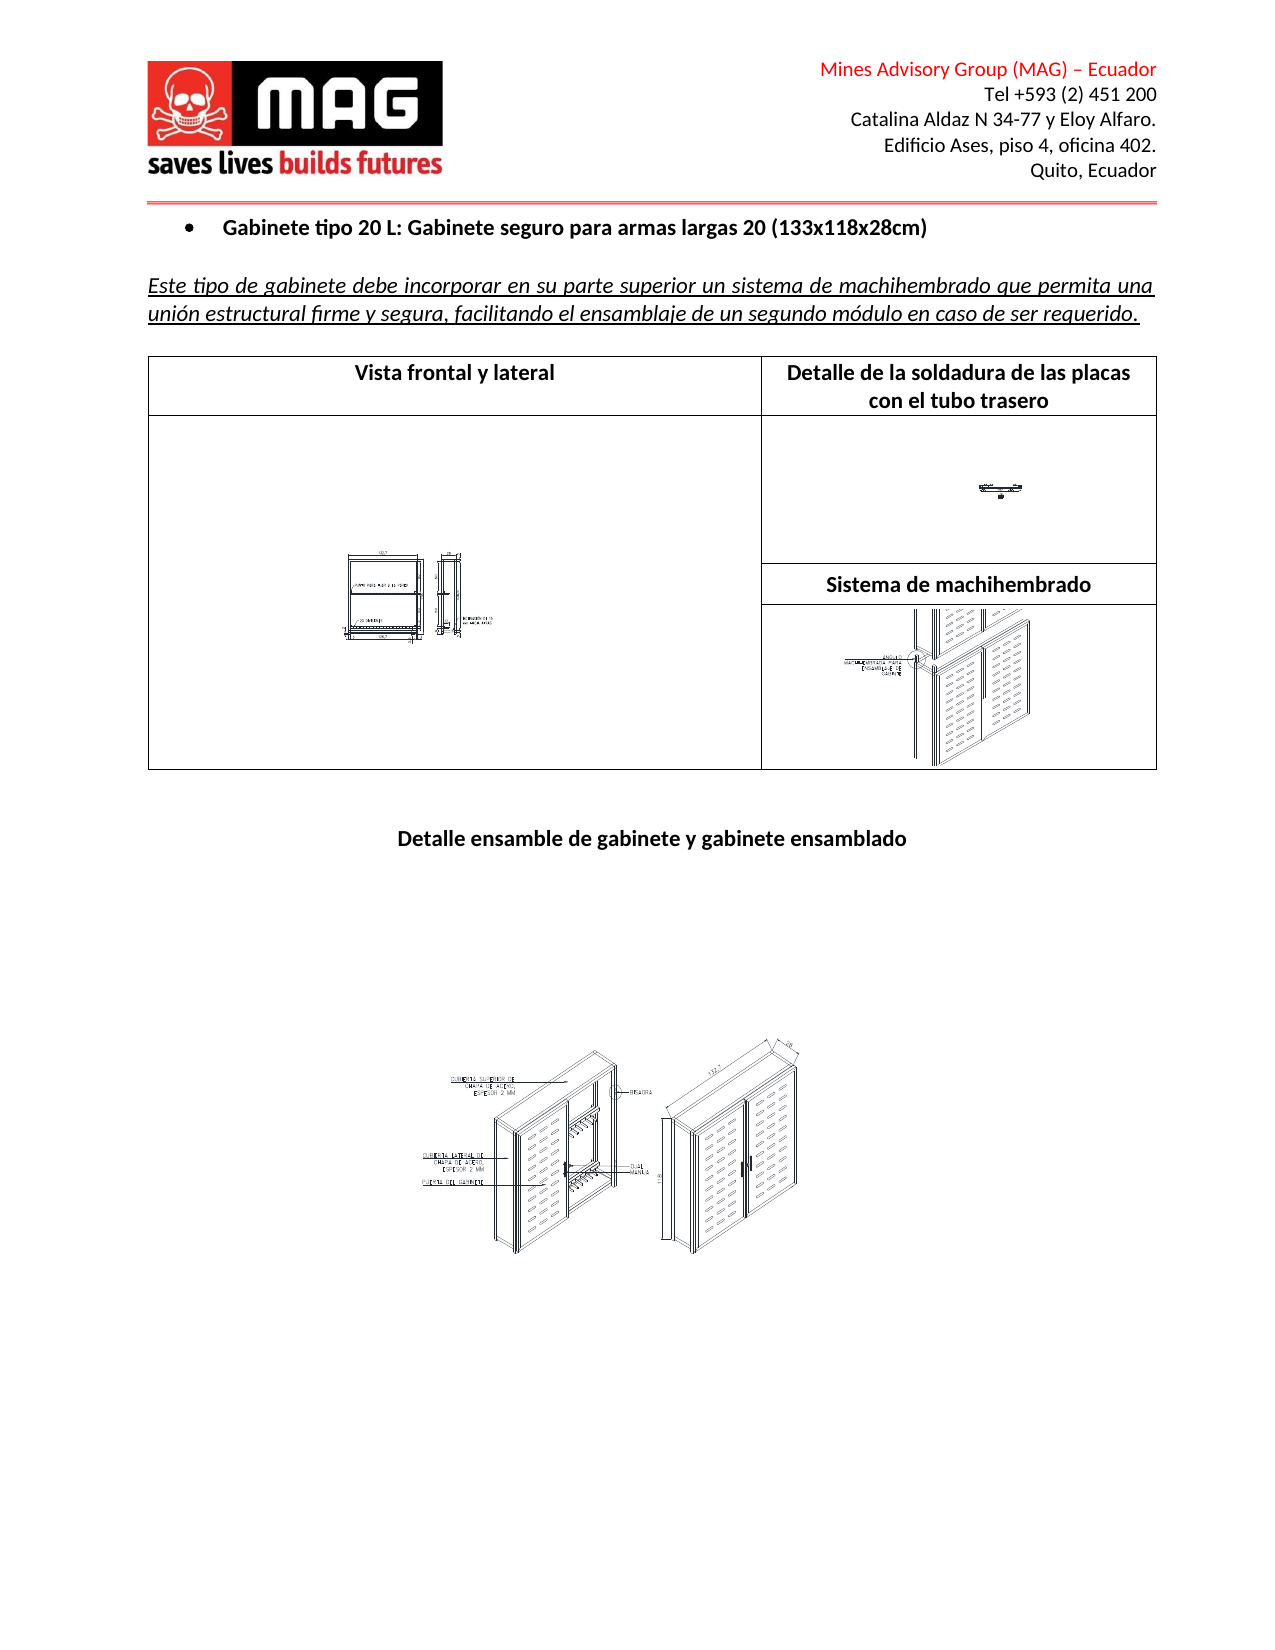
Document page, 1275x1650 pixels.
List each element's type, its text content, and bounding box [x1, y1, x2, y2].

picture [147, 61, 443, 177]
table_cell [762, 605, 1156, 769]
text Detalle ensamble de gabinete y gabinete ensamblado [148, 824, 1157, 852]
table_cell [762, 416, 1156, 562]
table_cell [149, 416, 761, 769]
table_header Detalle de la soldadura de las placas con el tubo trasero [762, 357, 1156, 415]
list Gabinete tipo 20 L: Gabinete seguro para armas largas 20 (133x118x28cm) [185, 213, 1157, 241]
table_cell Sistema de machihembrado [762, 564, 1156, 604]
table_header Vista frontal y lateral [149, 357, 761, 415]
text Este tipo de gabinete debe incorporar en su parte superior un sistema de machihembrado que permita una unión estructural firme y segura, facilitando el ensamblaje de un segundo módulo en caso de ser requerido. [148, 271, 1157, 327]
